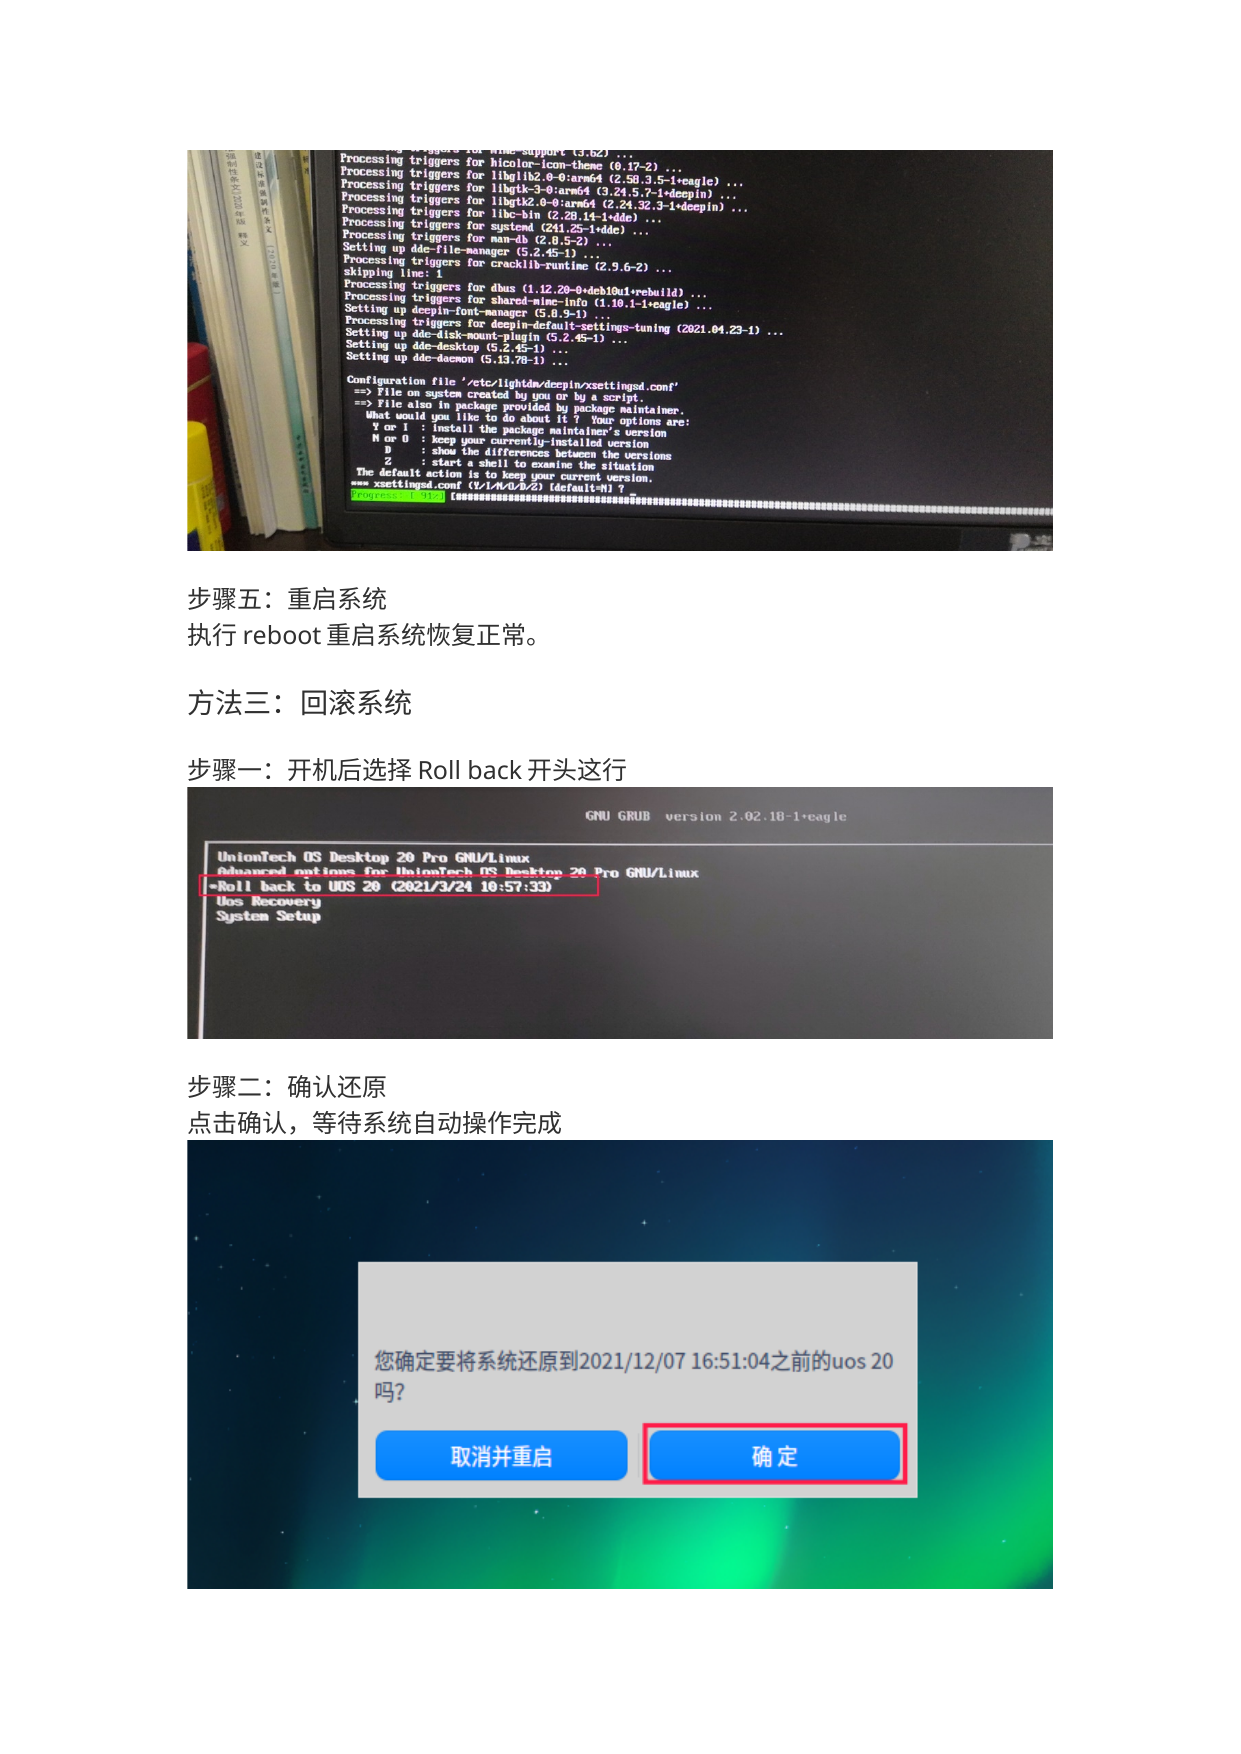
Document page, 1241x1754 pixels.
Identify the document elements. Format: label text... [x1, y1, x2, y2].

text 步骤一：开机后选择Roll back开头这行 [187, 751, 1053, 787]
picture [187, 150, 1053, 551]
text 步骤五：重启系统 [187, 579, 1053, 616]
text 点击确认，等待系统自动操作完成 [187, 1104, 1053, 1140]
picture [187, 787, 1053, 1039]
text 步骤二：确认还原 [187, 1067, 1053, 1104]
text 执行reboot重启系统恢复正常。 [187, 616, 1053, 652]
text 方法三：回滚系统 [187, 681, 1053, 722]
picture [187, 1140, 1053, 1589]
